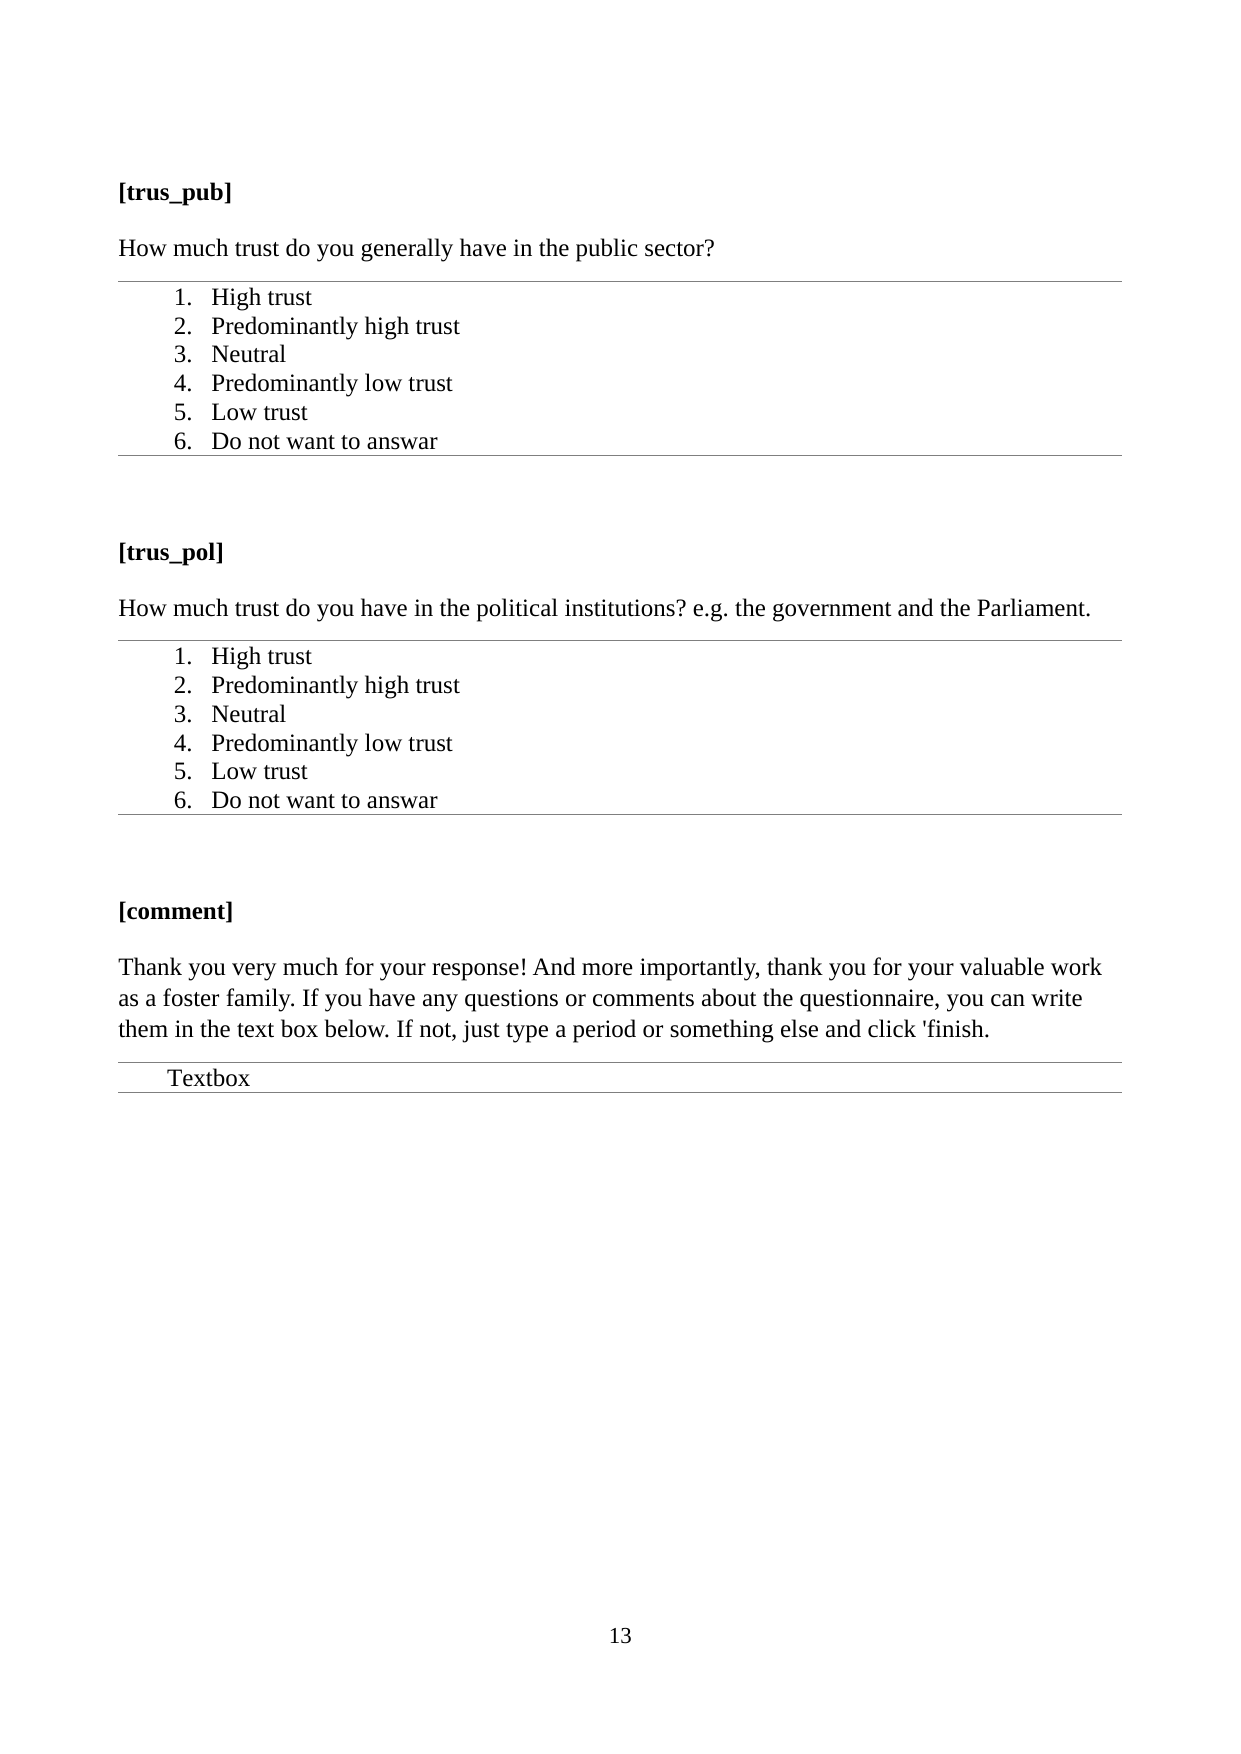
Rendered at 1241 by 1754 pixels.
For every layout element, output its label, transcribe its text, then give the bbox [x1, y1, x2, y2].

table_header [118, 282, 1122, 454]
text [comment] [118, 896, 1122, 925]
table_header Textbox [118, 1063, 1122, 1092]
table_header High trust Predominantly high trust Neutral Predominantly low trust Low trust Do not want to answar [118, 641, 1122, 814]
text [trus_pub] [118, 177, 1122, 206]
text How much trust do you have in the political institutions? e.g. the government and the Parliament. [118, 593, 1122, 621]
text [trus_pol] [118, 537, 1122, 565]
text How much trust do you generally have in the public sector? [118, 233, 1122, 262]
text Thank you very much for your response! And more importantly, thank you for your valuable work as a foster family. If you have any questions or comments about the questionnaire, you can write them in the text box below. If not, just type a period or something else and click 'finish. [118, 952, 1122, 1043]
